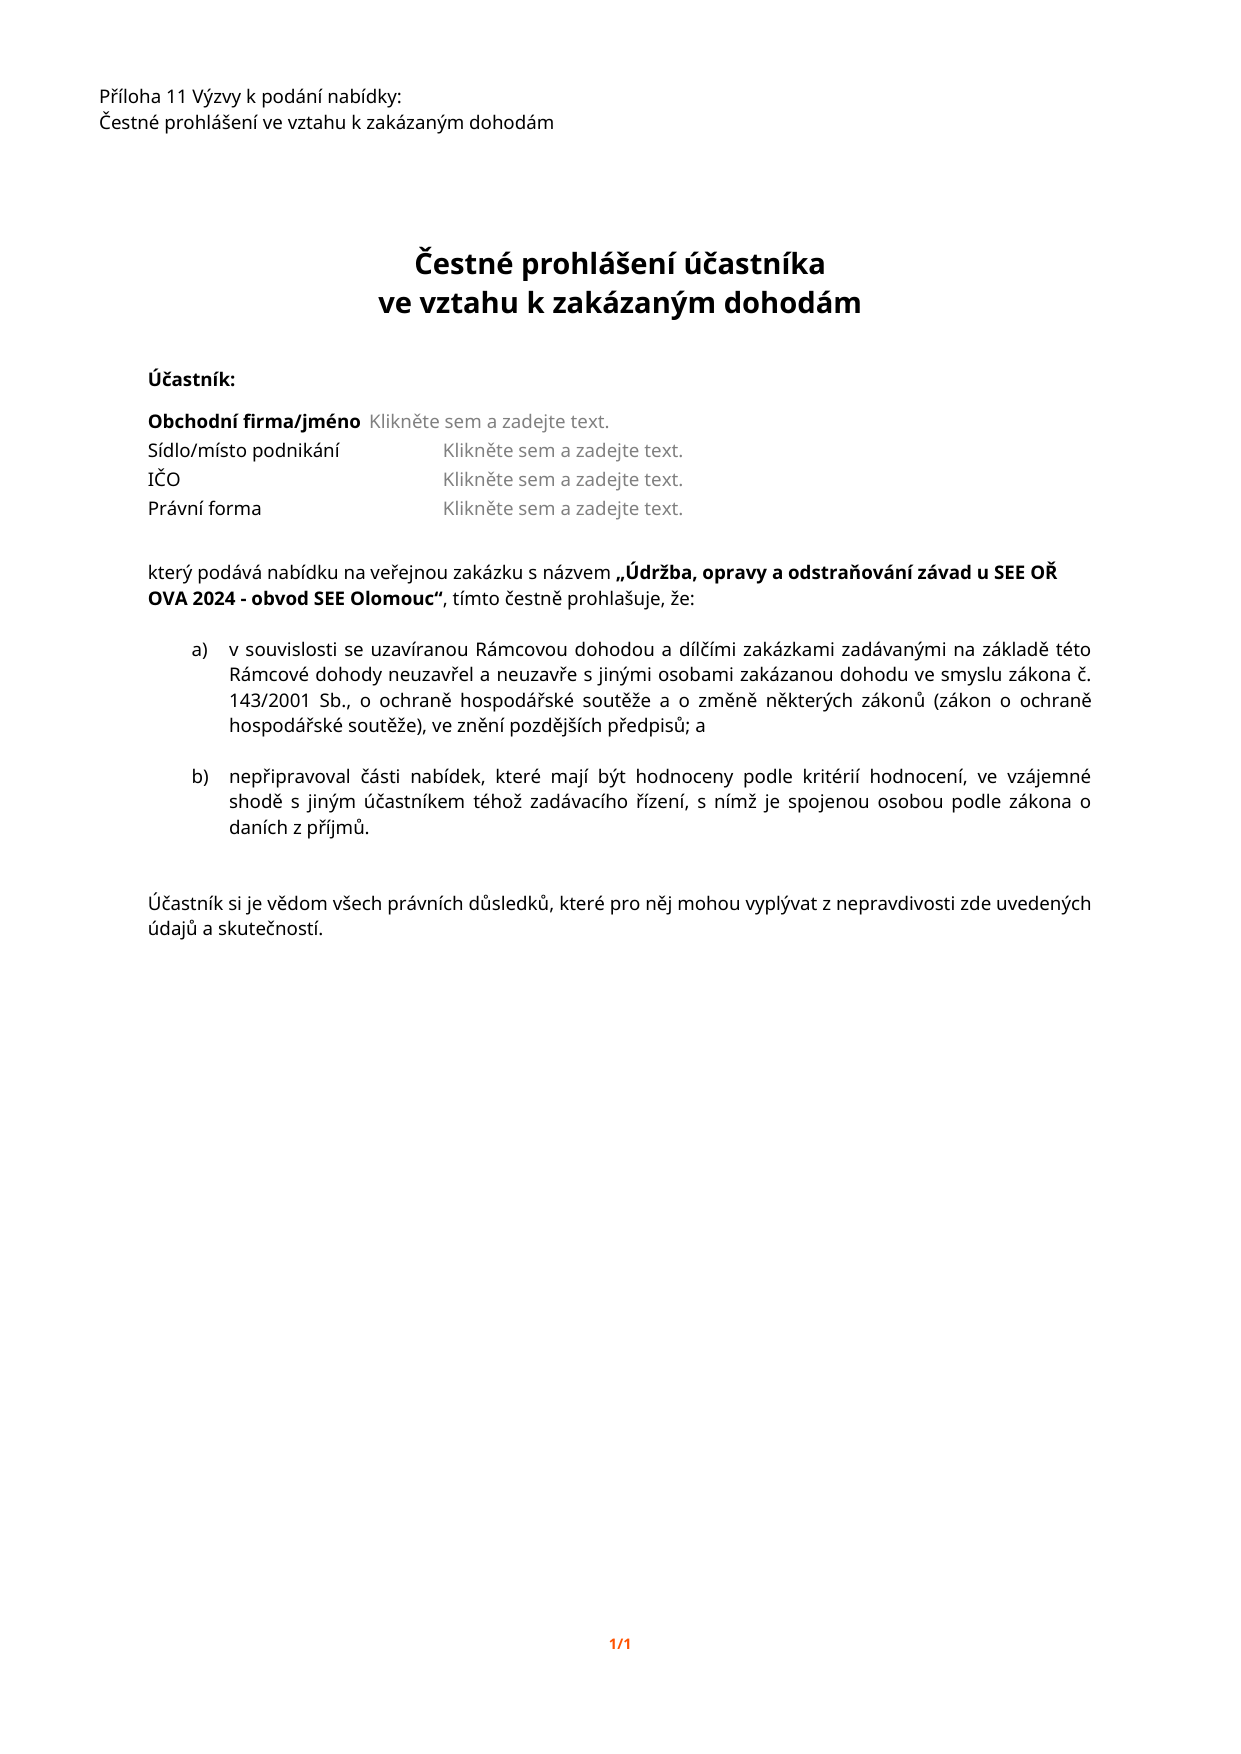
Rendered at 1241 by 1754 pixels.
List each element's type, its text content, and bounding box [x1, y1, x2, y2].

text Účastník: [148, 362, 1093, 393]
title Čestné prohlášení účastníka [148, 243, 1093, 283]
text Obchodní firma/jméno [148, 406, 1093, 434]
text Účastník si je vědom všech právních důsledků, které pro něj mohou vyplývat z nepravdivosti zde uvedených údajů a skutečností. [148, 890, 1093, 941]
list nepřipravoval části nabídek, které mají být hodnoceny podle kritérií hodnocení, ve vzájemné shodě s jiným účastníkem téhož zadávacího řízení, s nímž je spojenou osobou podle zákona o daních z příjmů. [191, 763, 1093, 839]
list v souvislosti se uzavíranou Rámcovou dohodou a dílčími zakázkami zadávanými na základě této Rámcové dohody neuzavřel a neuzavře s jinými osobami zakázanou dohodu ve smyslu zákona č. 143/2001 Sb., o ochraně hospodářské soutěže a o změně některých zákonů (zákon o ochraně hospodářské soutěže), ve znění pozdějších předpisů; a [191, 636, 1093, 738]
text který podává nabídku na veřejnou zakázku s názvem „Údržba, opravy a odstraňování závad u SEE OŘ OVA 2024 - obvod SEE Olomouc“, tímto čestně prohlašuje, že: [148, 559, 1093, 610]
text Sídlo/místo podnikání [148, 434, 1093, 463]
text Právní forma [148, 492, 1093, 521]
text IČO [148, 463, 1093, 492]
text ve vztahu k zakázaným dohodám [148, 283, 1093, 322]
